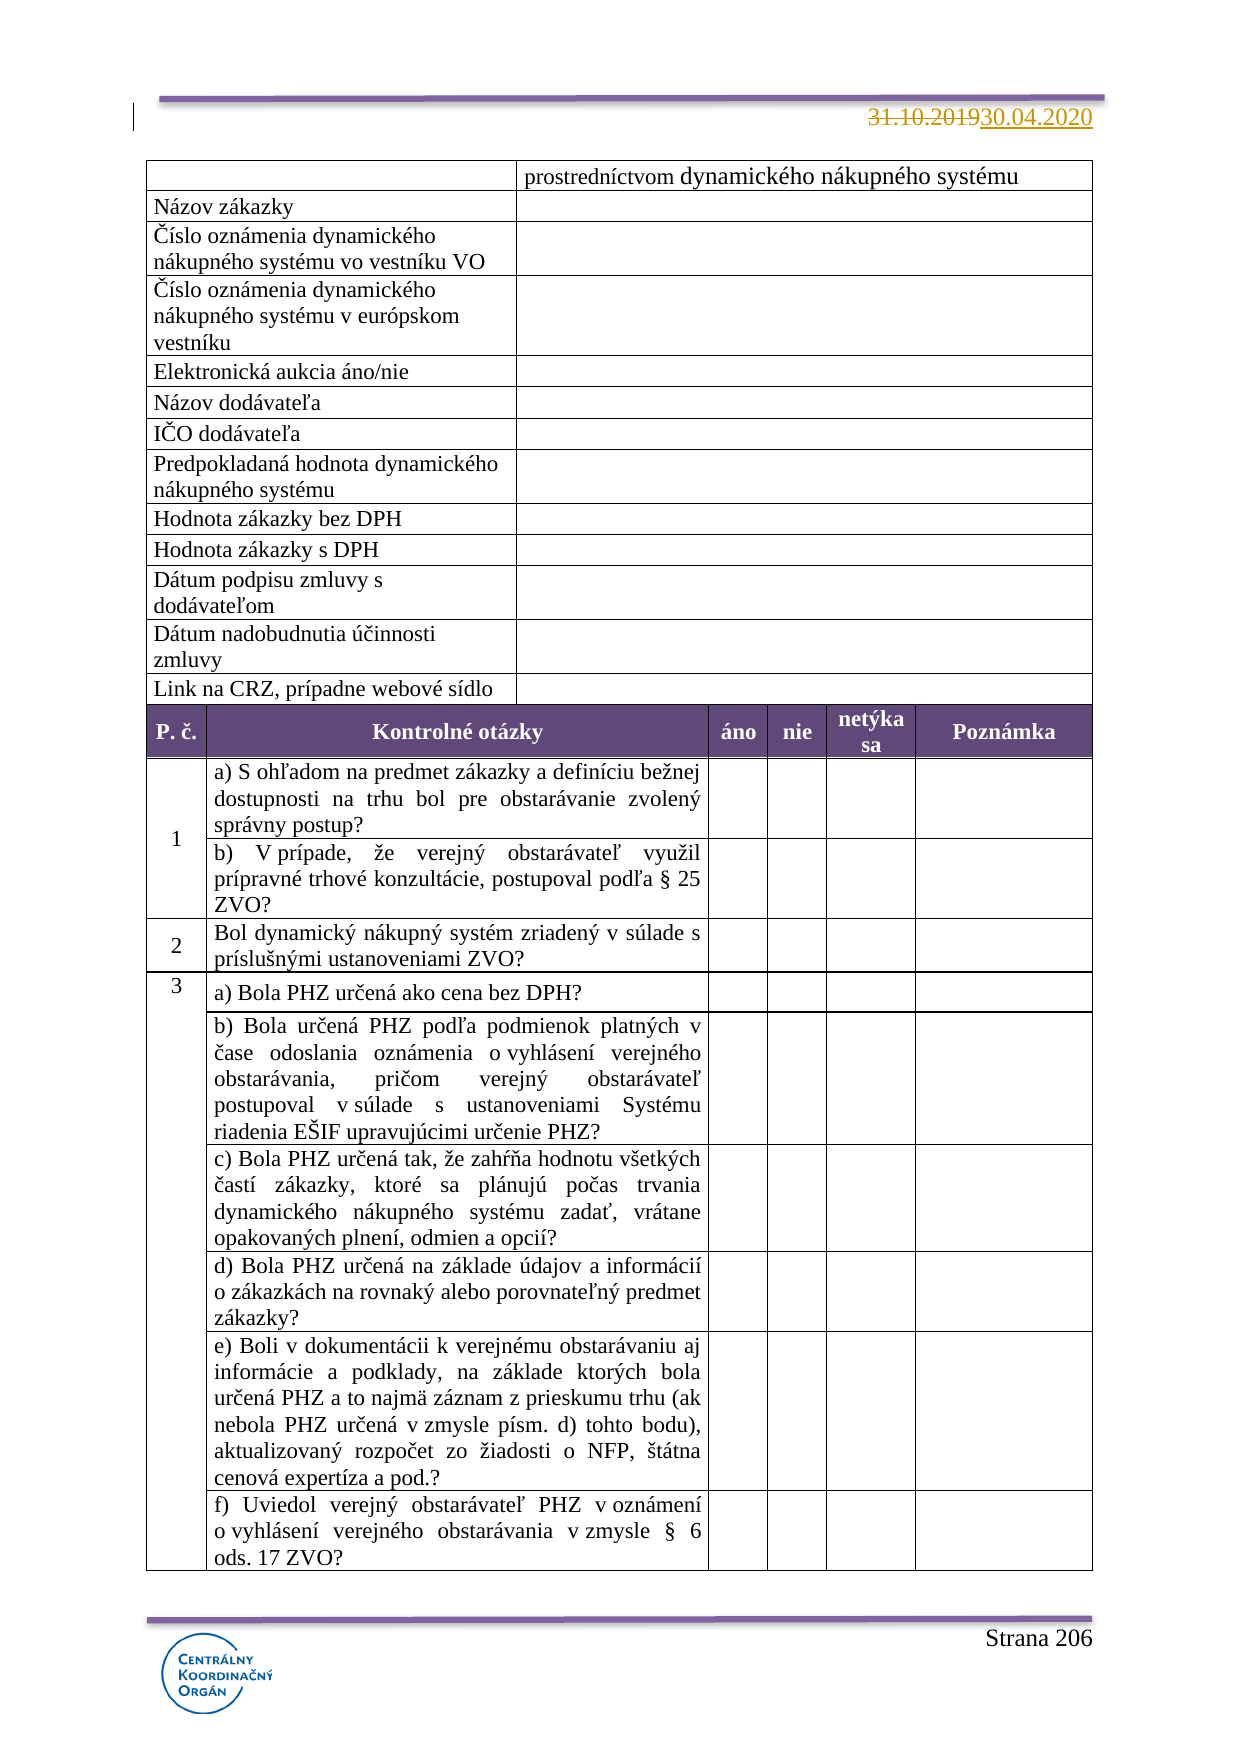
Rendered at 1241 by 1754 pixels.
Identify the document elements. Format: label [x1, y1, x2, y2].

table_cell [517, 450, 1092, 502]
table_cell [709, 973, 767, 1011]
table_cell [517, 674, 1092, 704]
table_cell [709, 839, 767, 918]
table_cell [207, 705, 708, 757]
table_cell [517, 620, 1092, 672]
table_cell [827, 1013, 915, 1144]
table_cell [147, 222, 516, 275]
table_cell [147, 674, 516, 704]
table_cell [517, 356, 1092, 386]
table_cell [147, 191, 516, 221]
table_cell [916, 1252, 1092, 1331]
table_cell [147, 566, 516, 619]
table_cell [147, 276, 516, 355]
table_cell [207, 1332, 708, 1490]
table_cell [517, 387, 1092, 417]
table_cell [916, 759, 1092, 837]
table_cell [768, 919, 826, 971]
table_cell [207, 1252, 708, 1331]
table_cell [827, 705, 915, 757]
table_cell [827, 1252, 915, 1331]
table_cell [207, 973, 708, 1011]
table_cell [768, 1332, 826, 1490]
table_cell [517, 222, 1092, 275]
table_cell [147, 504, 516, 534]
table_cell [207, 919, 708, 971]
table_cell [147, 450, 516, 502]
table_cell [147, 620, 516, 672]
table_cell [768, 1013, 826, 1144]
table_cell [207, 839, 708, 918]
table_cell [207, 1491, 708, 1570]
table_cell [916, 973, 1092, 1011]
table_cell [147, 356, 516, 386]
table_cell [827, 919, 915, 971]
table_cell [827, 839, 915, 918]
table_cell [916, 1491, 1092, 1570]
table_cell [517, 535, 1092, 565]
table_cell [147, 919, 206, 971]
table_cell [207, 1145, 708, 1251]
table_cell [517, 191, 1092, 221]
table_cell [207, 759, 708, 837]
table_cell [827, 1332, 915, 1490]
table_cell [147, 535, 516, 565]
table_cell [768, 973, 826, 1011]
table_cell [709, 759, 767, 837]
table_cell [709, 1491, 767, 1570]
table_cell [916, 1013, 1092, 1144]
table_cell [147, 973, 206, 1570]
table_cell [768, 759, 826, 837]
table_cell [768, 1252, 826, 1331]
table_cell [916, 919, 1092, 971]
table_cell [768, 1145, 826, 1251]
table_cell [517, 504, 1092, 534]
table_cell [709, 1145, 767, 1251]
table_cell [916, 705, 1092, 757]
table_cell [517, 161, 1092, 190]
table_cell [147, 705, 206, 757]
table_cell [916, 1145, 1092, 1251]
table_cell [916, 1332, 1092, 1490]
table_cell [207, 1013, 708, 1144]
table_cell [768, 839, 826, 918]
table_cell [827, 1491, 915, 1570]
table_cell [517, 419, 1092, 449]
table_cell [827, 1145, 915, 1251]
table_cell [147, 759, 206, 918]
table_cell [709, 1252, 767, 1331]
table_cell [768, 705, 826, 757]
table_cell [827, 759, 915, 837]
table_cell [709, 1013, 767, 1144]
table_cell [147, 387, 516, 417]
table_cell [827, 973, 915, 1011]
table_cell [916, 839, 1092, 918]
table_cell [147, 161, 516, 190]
picture [159, 1631, 272, 1713]
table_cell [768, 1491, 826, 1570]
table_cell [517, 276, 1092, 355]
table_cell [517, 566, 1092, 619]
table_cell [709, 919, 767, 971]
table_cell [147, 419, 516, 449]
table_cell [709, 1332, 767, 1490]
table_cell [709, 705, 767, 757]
